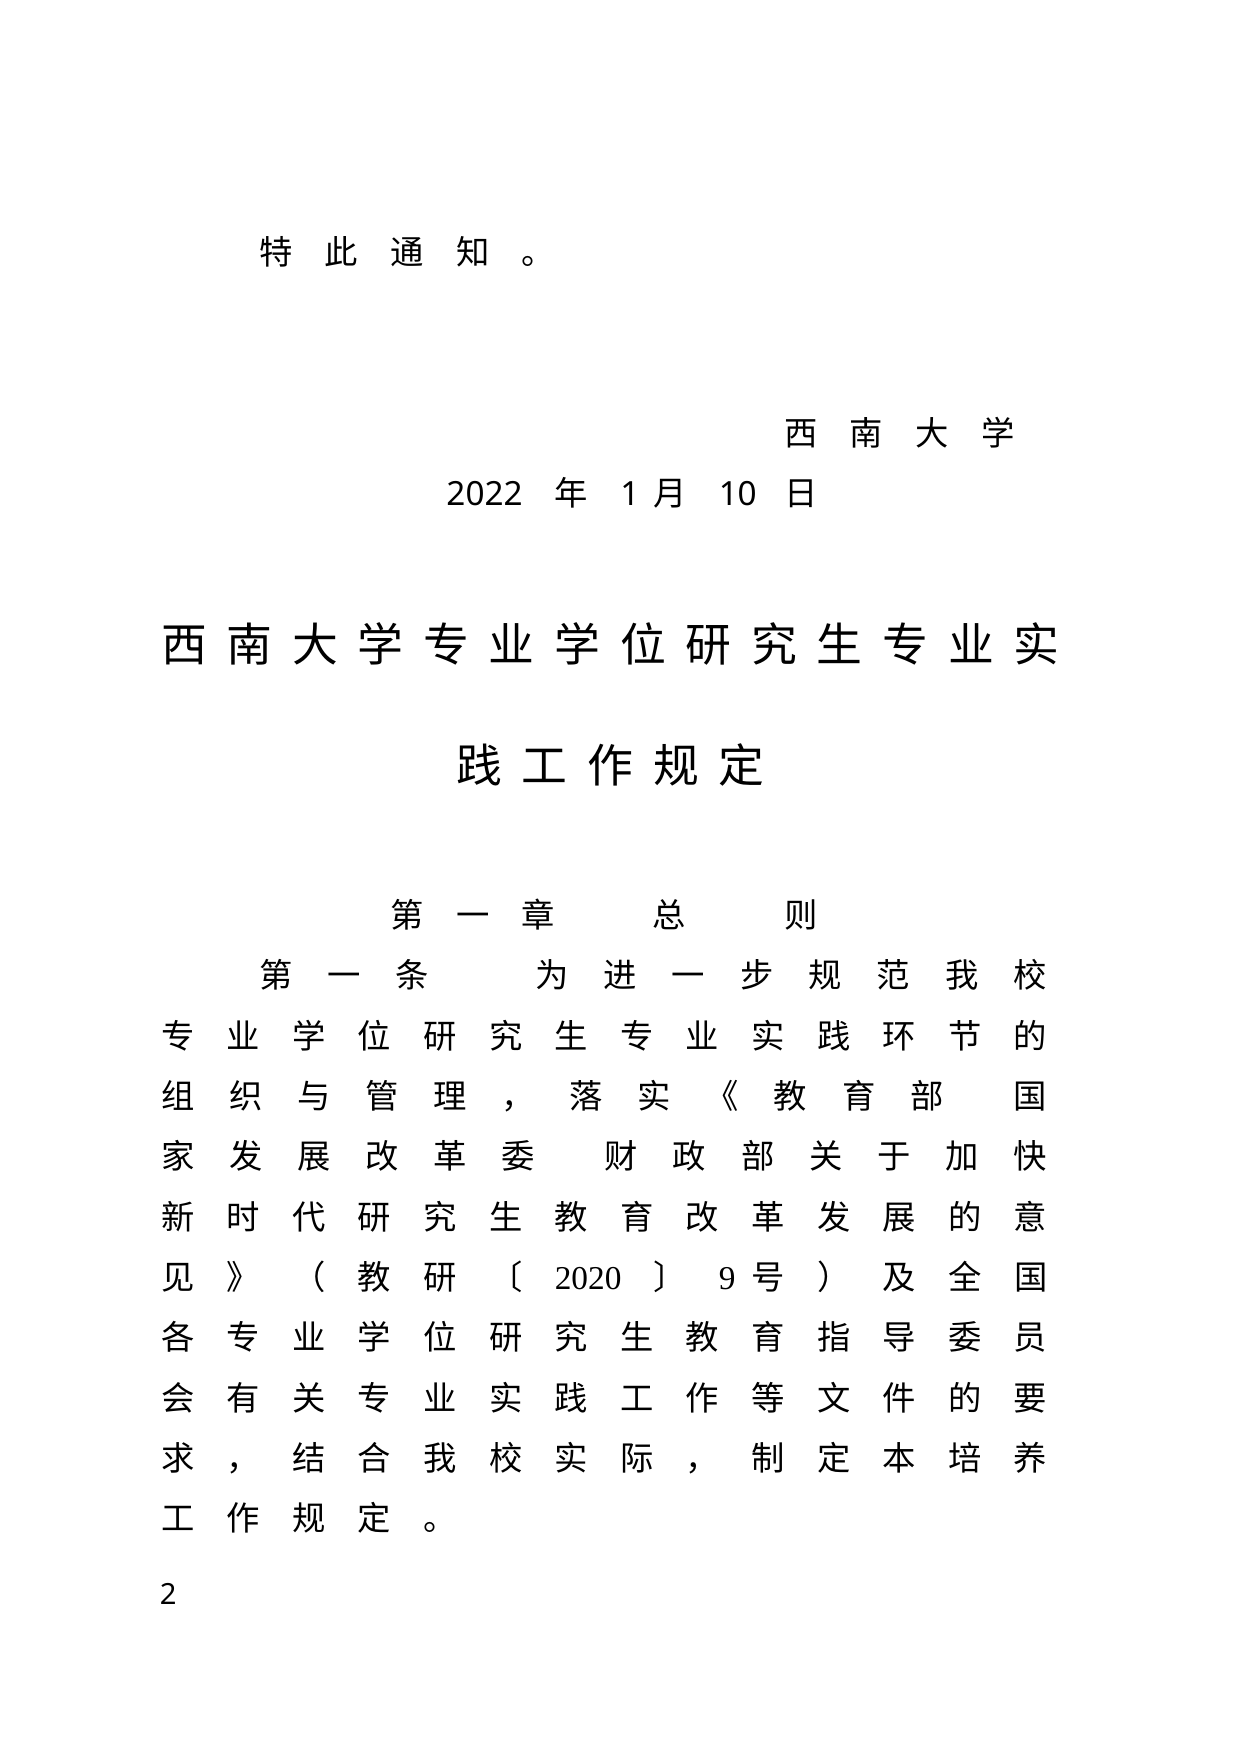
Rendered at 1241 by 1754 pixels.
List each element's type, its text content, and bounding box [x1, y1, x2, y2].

text 西南大学专业学位研究生专业实践工作规定 [161, 581, 1079, 822]
text 特此通知。 [161, 219, 1079, 280]
text 第一条 为进一步规范我校专业学位研究生专业实践环节的组织与管理，落实《教育部 国家发展改革委 财政部关于加快新时代研究生教育改革发展的意见》（教研〔2020〕9号）及全国各专业学位研究生教育指导委员会有关专业实践工作等文件的要求，结合我校实际，制定本培养工作规定。 [161, 943, 1079, 1546]
text 第一章 总 则 [161, 883, 1079, 943]
text 西南大学 [161, 400, 1079, 461]
text 2022年1月10日 [161, 461, 1079, 521]
